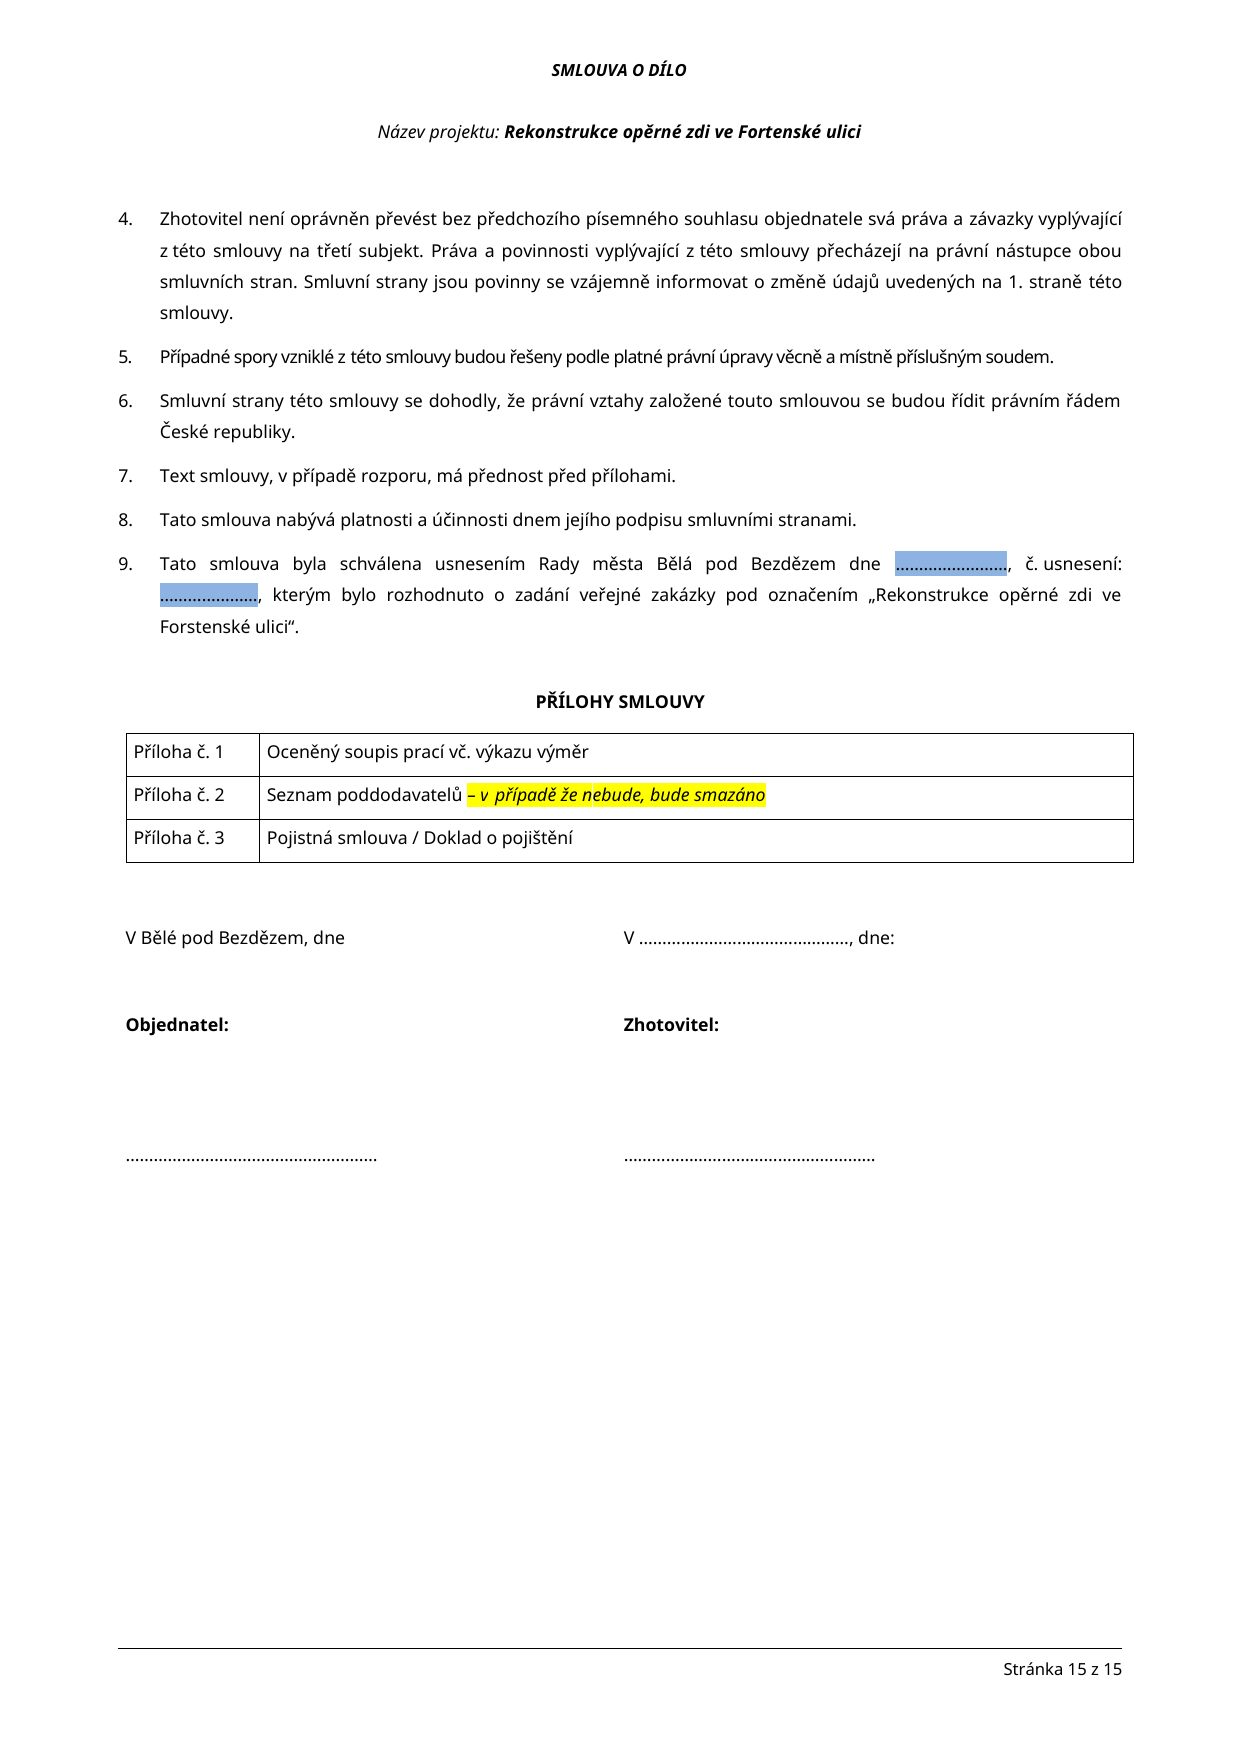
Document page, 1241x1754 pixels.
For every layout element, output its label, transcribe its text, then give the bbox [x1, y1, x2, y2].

table_cell ……………………………………………… [118, 1044, 616, 1173]
table_header Oceněný soupis prací vč. výkazu výměr [260, 734, 1133, 776]
text Zhotovitel není oprávněn převést bez předchozího písemného souhlasu objednatele svá práva a závazky vyplývající z této smlouvy na třetí subjekt. Práva a povinnosti vyplývající z této smlouvy přecházejí na právní nástupce obou smluvních stran. Smluvní strany jsou povinny se vzájemně informovat o změně údajů uvedených na 1. straně této smlouvy. [118, 207, 1122, 325]
table_cell Příloha č. 3 [127, 820, 259, 862]
text Případné spory vzniklé z této smlouvy budou řešeny podle platné právní úpravy věcně a místně příslušným soudem. [118, 345, 1122, 369]
table_header V ………………………………………, dne: [616, 925, 1122, 984]
table_header Příloha č. 1 [127, 734, 259, 776]
text Smluvní strany této smlouvy se dohodly, že právní vztahy založené touto smlouvou se budou řídit právním řádem České republiky. [118, 388, 1122, 444]
table_cell Seznam poddodavatelů – v případě že nebude, bude smazáno [260, 777, 1133, 819]
table_cell ……………………………………………… [616, 1044, 1122, 1173]
text PŘÍLOHY SMLOUVY [118, 689, 1122, 713]
table_header V Bělé pod Bezdězem, dne [118, 925, 616, 984]
table_cell Příloha č. 2 [127, 777, 259, 819]
text Text smlouvy, v případě rozporu, má přednost před přílohami. [118, 464, 1122, 488]
table_cell Zhotovitel: [616, 985, 1122, 1043]
text Tato smlouva byla schválena usnesením Rady města Bělá pod Bezdězem dne ……………………, č. usnesení: …………………, kterým bylo rozhodnuto o zadání veřejné zakázky pod označením „Rekonstrukce opěrné zdi ve Forstenské ulici“. [118, 551, 1122, 638]
table_cell Pojistná smlouva / Doklad o pojištění [260, 820, 1133, 862]
table_cell Objednatel: [118, 985, 616, 1043]
text Tato smlouva nabývá platnosti a účinnosti dnem jejího podpisu smluvními stranami. [118, 508, 1122, 532]
